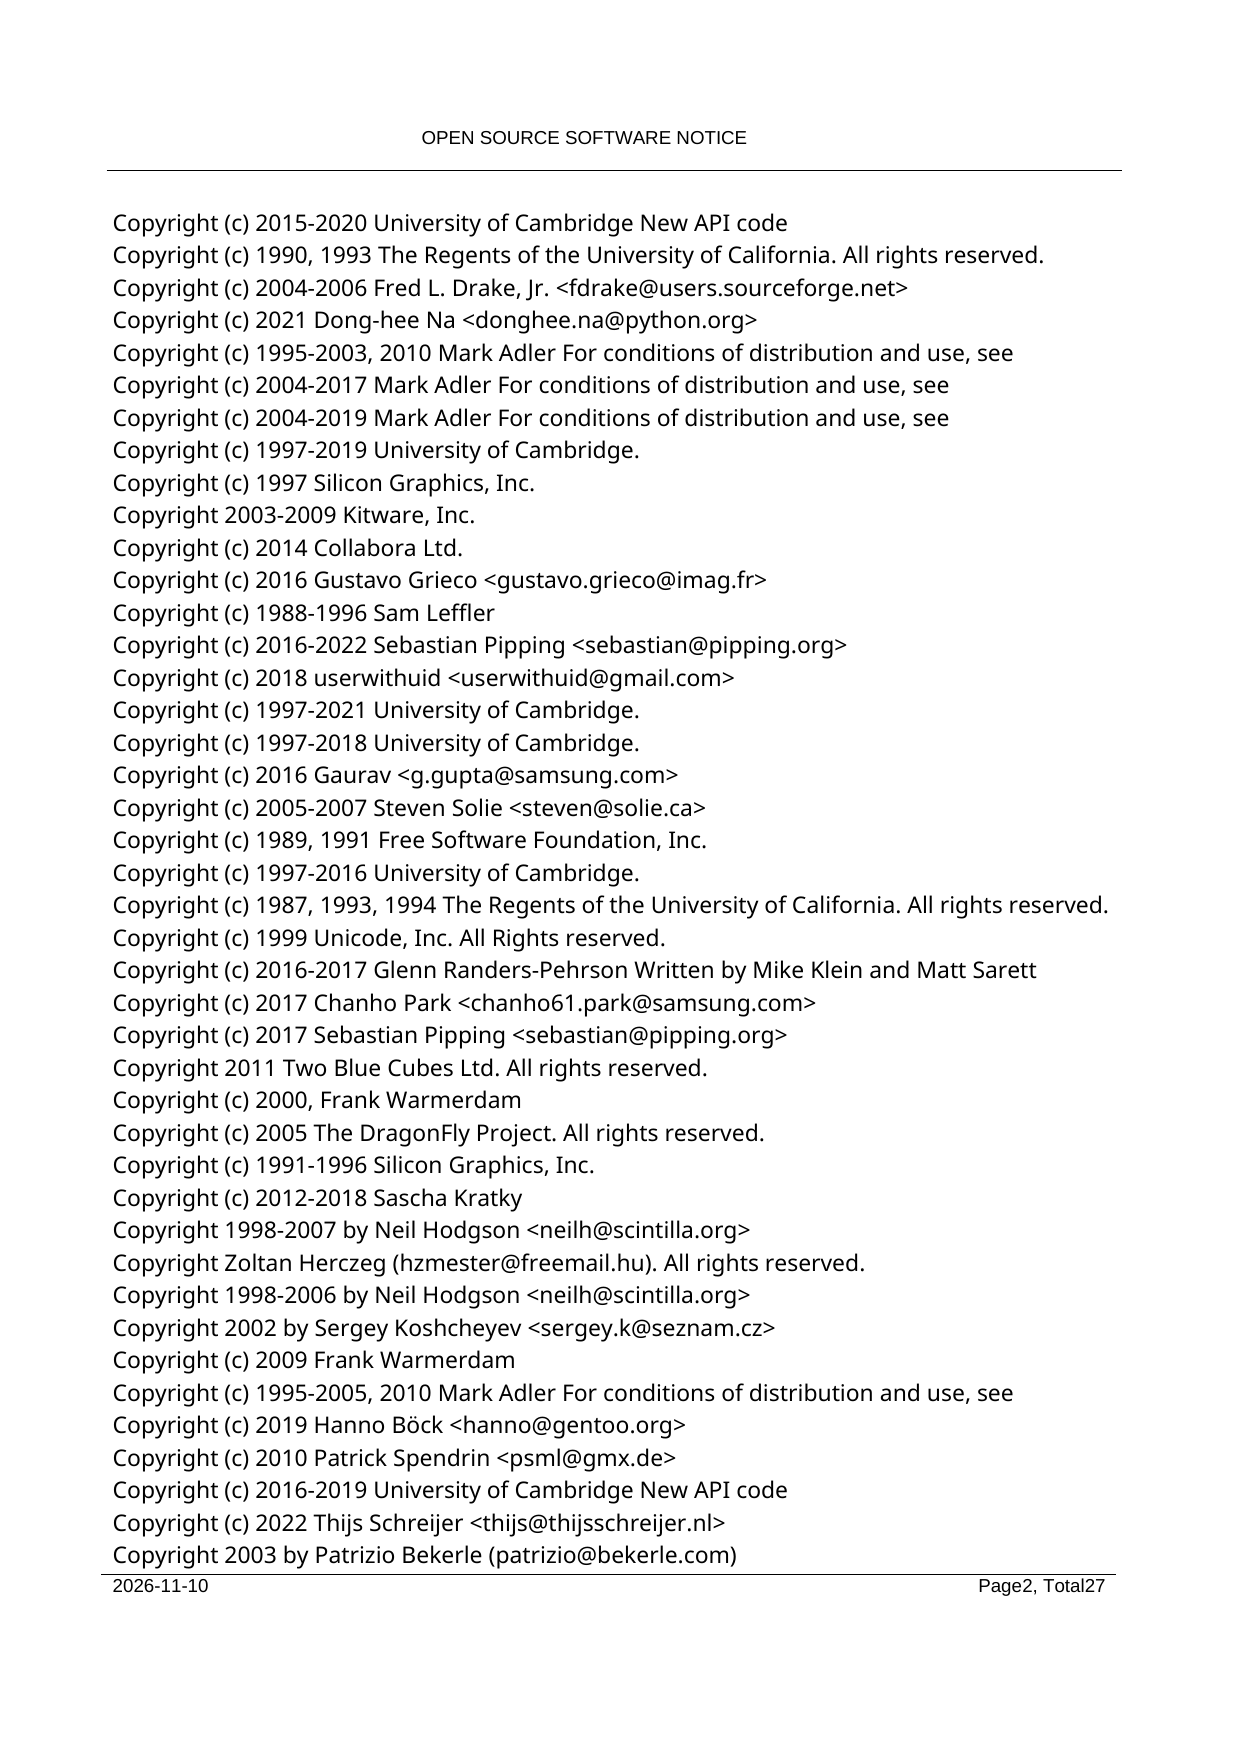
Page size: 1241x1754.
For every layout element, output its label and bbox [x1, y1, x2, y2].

text [112, 206, 1128, 1571]
